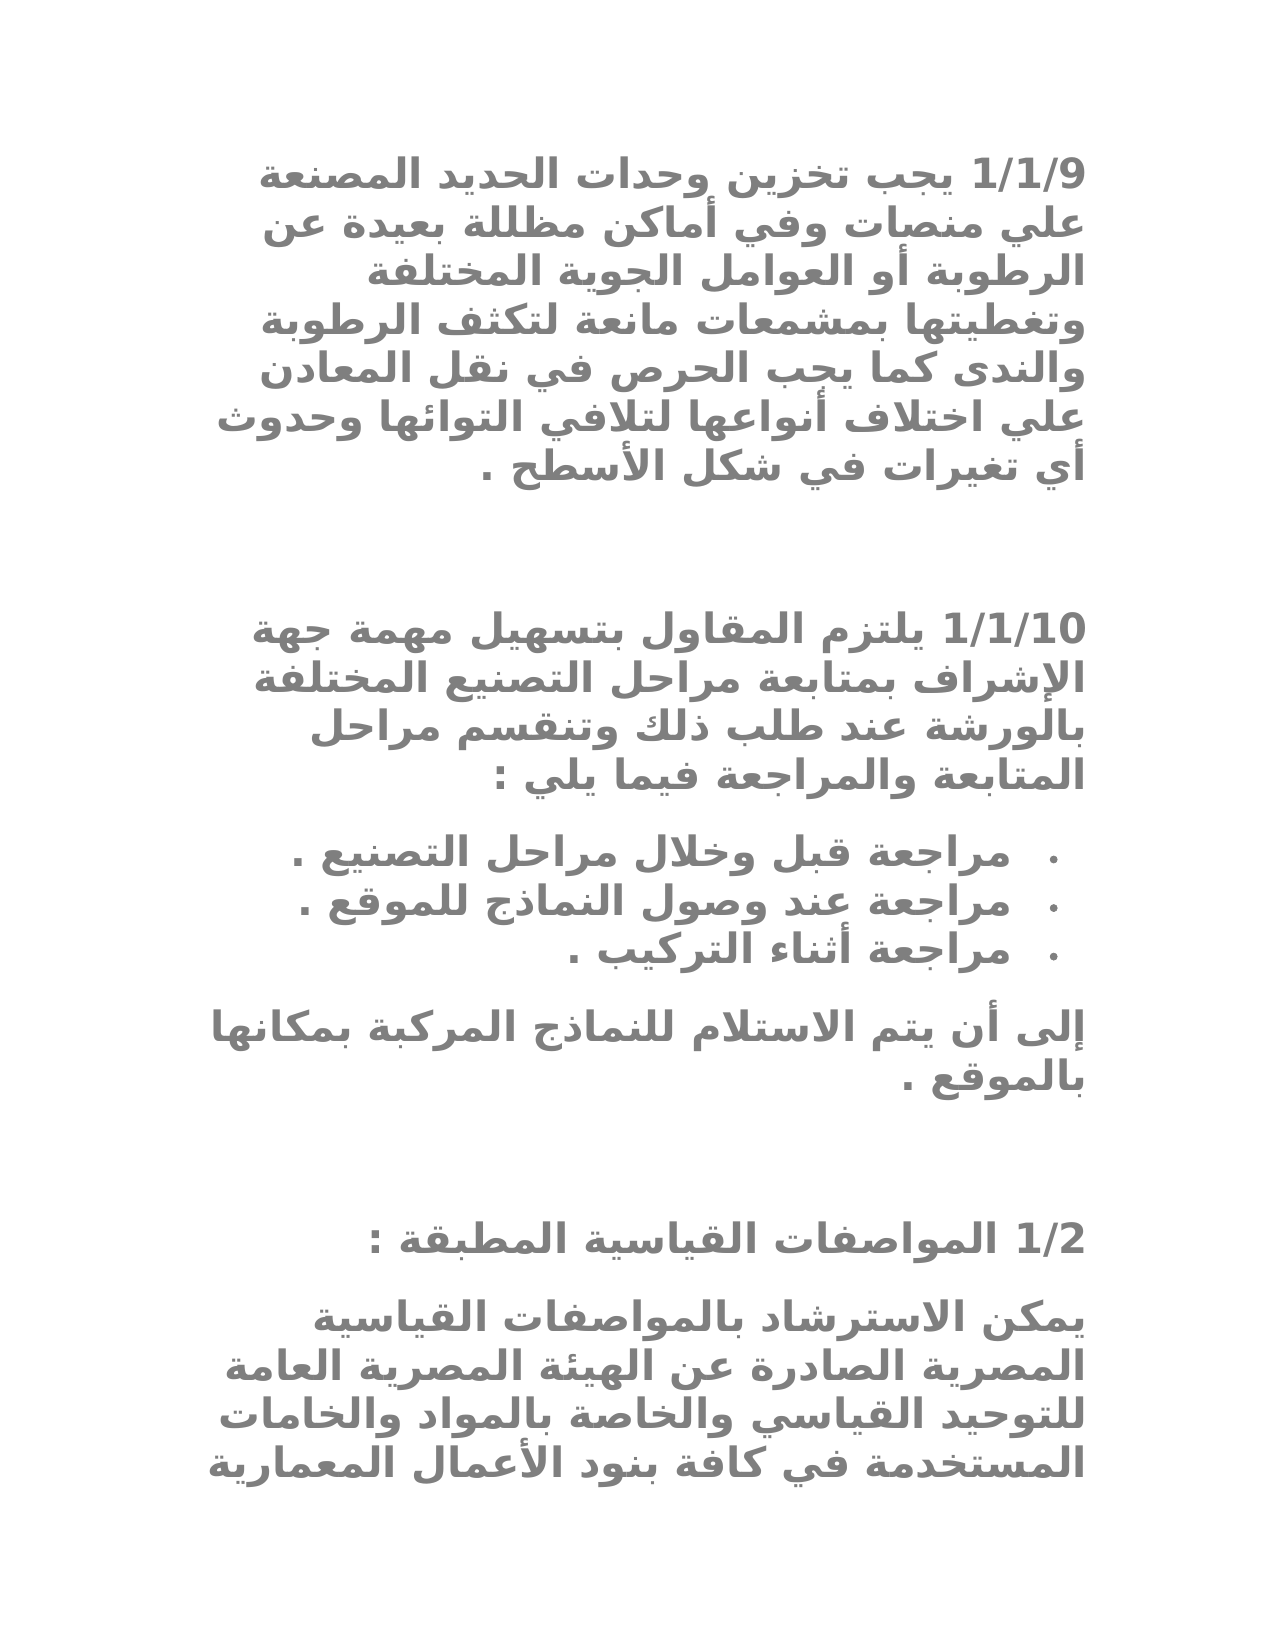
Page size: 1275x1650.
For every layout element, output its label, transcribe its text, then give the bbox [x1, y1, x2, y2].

list مراجعة أثناء التركيب . [187, 984, 1050, 1032]
list مراجعة عند وصول النماذج للموقع . [187, 906, 1050, 954]
text إلى أن يتم الاستلام للنماذج المركبة بمكانها بالموقع . [187, 1061, 1087, 1158]
text 1/1/10 يلتزم المقاول بتسهيل مهمة جهة الإشراف بمتابعة مراحل التصنيع المختلفة بالورشة عند طلب ذلك وتنقسم مراحل المتابعة والمراجعة فيما يلي : [187, 605, 1087, 799]
text 1/2 المواصفات القياسية المطبقة : [187, 1273, 1087, 1322]
list مراجعة قبل وخلال مراحل التصنيع . [187, 828, 1050, 877]
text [187, 1351, 1087, 1497]
text 1/1/9 يجب تخزين وحدات الحديد المصنعة علي منصات وفي أماكن مظللة بعيدة عن الرطوبة أو العوامل الجوية المختلفة وتغطيتها بمشمعات مانعة لتكثف الرطوبة والندى كما يجب الحرص في نقل المعادن علي اختلاف أنواعها لتلافي التوائها وحدوث أي تغيرات في شكل الأسطح . [187, 150, 1087, 490]
